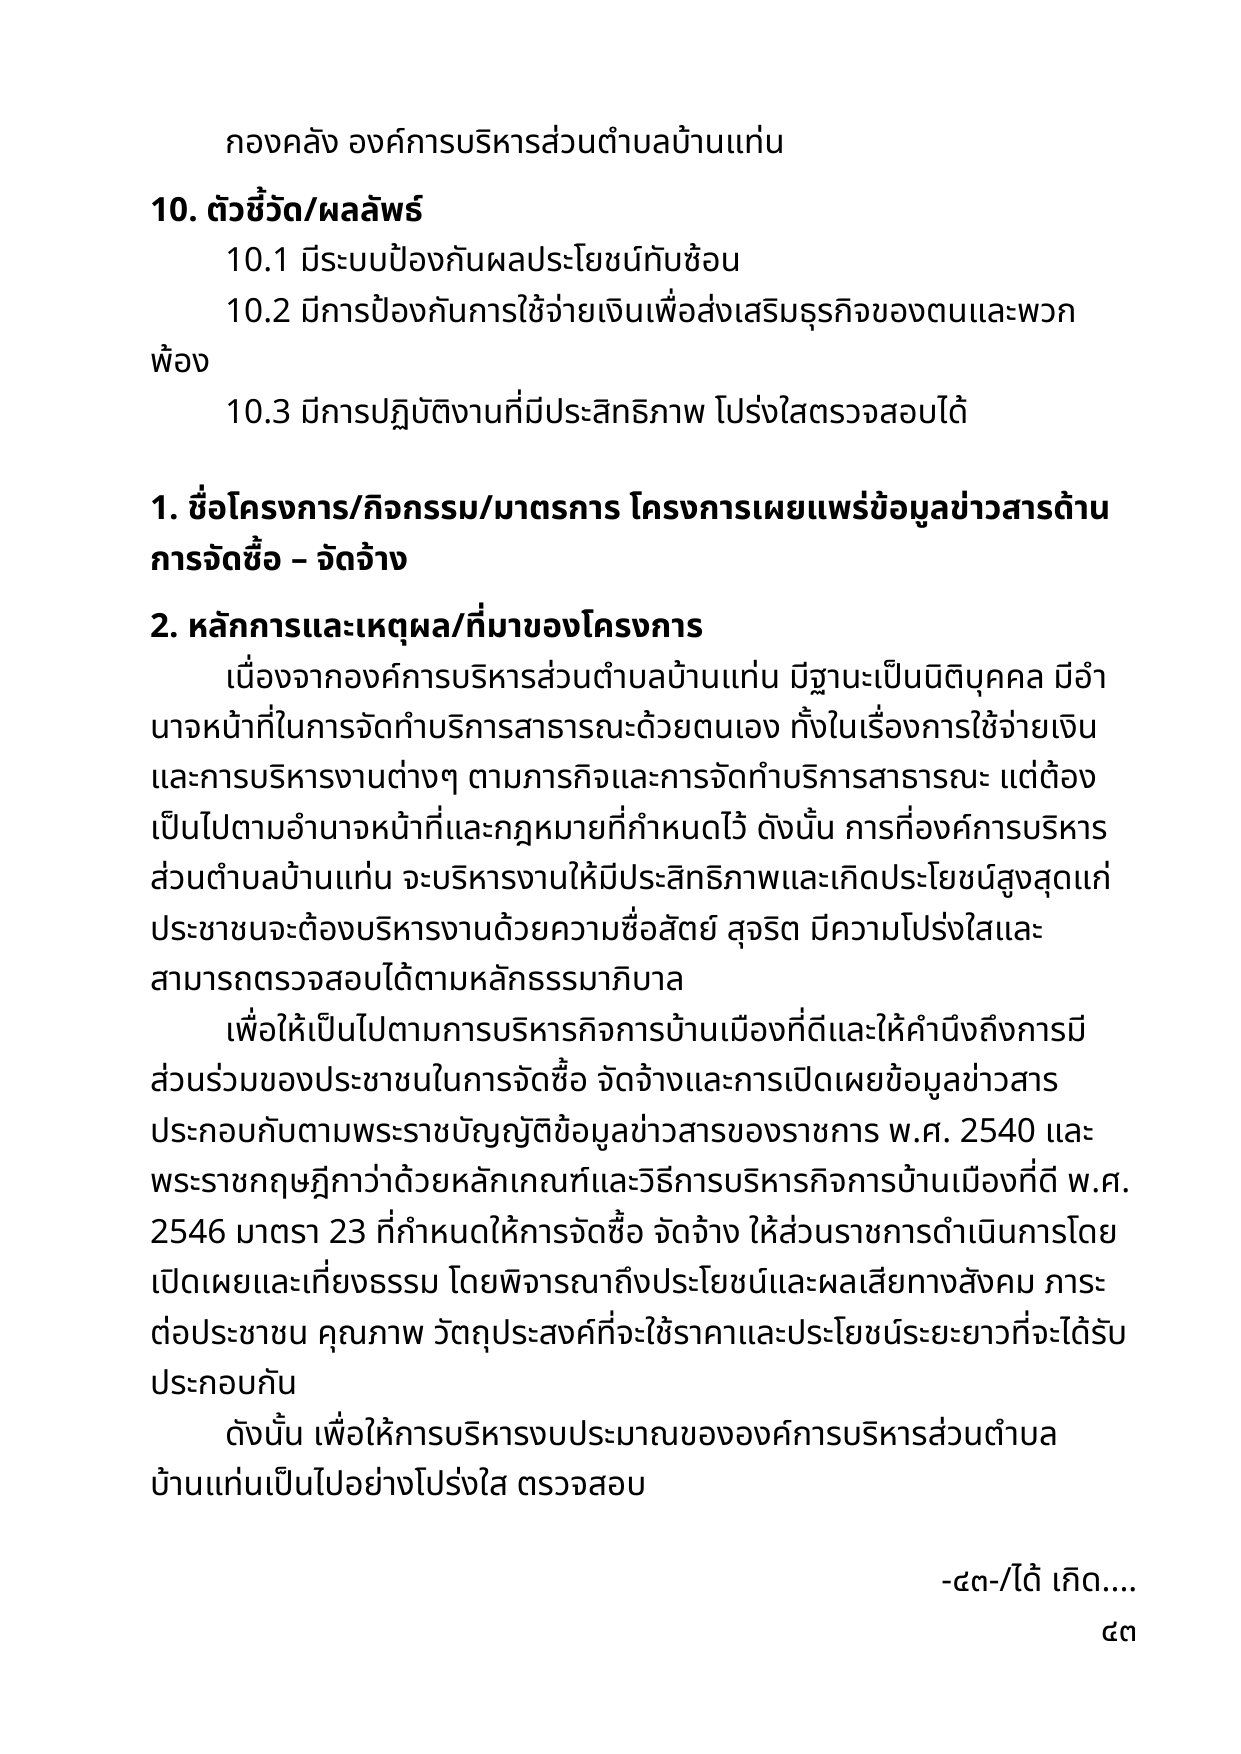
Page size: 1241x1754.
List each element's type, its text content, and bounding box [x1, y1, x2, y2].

list 10.2 มีการป้องกันการใช้จ่ายเงินเพื่อส่งเสริมธุรกิจของตนและพวกพ้อง [150, 287, 1137, 388]
list เนื่องจากองค์การบริหารส่วนตำบลบ้านแท่น มีฐานะเป็นนิติบุคคล มีอํานาจหน้าที่ในการจัดทําบริการสาธารณะด้วยตนเอง ทั้งในเรื่องการใช้จ่ายเงินและการบริหารงานต่างๆ ตามภารกิจและการจัดทําบริการสาธารณะ แต่ต้องเป็นไปตามอํานาจหน้าที่และกฎหมายที่กําหนดไว้ ดังนั้น การที่องค์การบริหารส่วนตำบลบ้านแท่น จะบริหารงานให้มีประสิทธิภาพและเกิดประโยชน์สูงสุดแก่ประชาชนจะต้องบริหารงานด้วยความซื่อสัตย์ สุจริต มีความโปร่งใสและสามารถตรวจสอบได้ตามหลักธรรมาภิบาล [150, 653, 1137, 1006]
list 10.1 มีระบบป้องกันผลประโยชน์ทับซ้อน [150, 236, 1137, 287]
list 10.3 มีการปฏิบัติงานที่มีประสิทธิภาพ โปร่งใสตรวจสอบได้ [150, 388, 1137, 438]
list ๔๓ [150, 1606, 1137, 1657]
list ดังนั้น เพื่อให้การบริหารงบประมาณขององค์การบริหารส่วนตำบลบ้านแท่นเป็นไปอย่างโปร่งใส ตรวจสอบ [150, 1409, 1137, 1510]
list 2. หลักการและเหตุผล/ที่มาของโครงการ [150, 602, 1137, 653]
list 1. ชื่อโครงการ/กิจกรรม/มาตรการ โครงการเผยแพร่ข้อมูลข่าวสารด้านการจัดซื้อ – จัดจ้าง [150, 484, 1137, 585]
list เพื่อให้เป็นไปตามการบริหารกิจการบ้านเมืองที่ดีและให้คํานึงถึงการมีส่วนร่วมของประชาชนในการจัดซื้อ จัดจ้างและการเปิดเผยข้อมูลข่าวสาร ประกอบกับตามพระราชบัญญัติข้อมูลข่าวสารของราชการ พ.ศ. 2540 และพระราชกฤษฎีกาว่าด้วยหลักเกณฑ์และวิธีการบริหารกิจการบ้านเมืองที่ดี พ.ศ. 2546 มาตรา 23 ที่กําหนดให้การจัดซื้อ จัดจ้าง ให้ส่วนราชการดําเนินการโดยเปิดเผยและเที่ยงธรรม โดยพิจารณาถึงประโยชน์และผลเสียทางสังคม ภาระต่อประชาชน คุณภาพ วัตถุประสงค์ที่จะใช้ราคาและประโยชน์ระยะยาวที่จะได้รับประกอบกัน [150, 1006, 1137, 1409]
list กองคลัง องค์การบริหารส่วนตำบลบ้านแท่น [150, 118, 1137, 168]
list -๔๓-/ได้ เกิด.... [150, 1556, 1137, 1606]
list 10. ตัวชี้วัด/ผลลัพธ์ [150, 186, 1137, 236]
